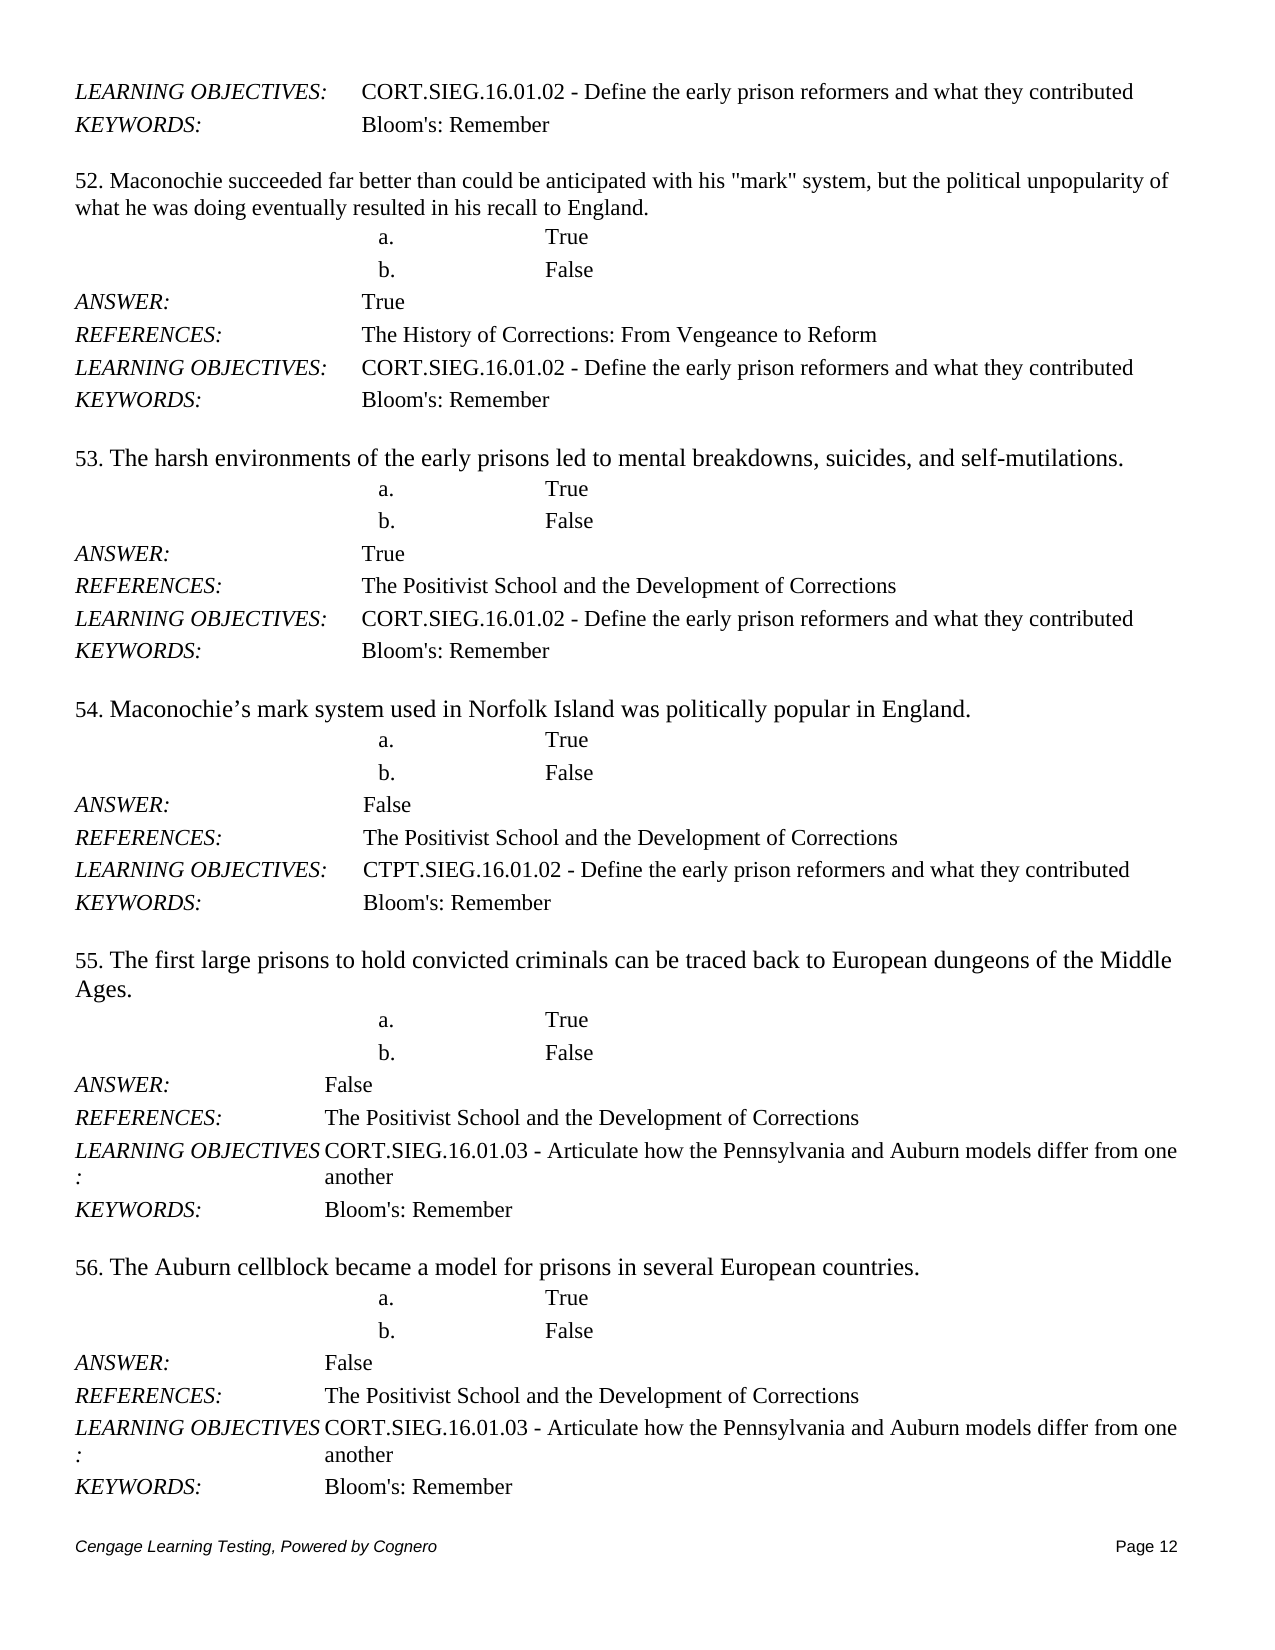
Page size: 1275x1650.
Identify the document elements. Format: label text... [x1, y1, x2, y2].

table_header 53. The harsh environments of the early prisons led to mental breakdowns, suicides, and self-mutilations. [75, 471, 1200, 667]
table_header 54. Maconochie’s mark system used in Norfolk Island was politically popular in England. [75, 723, 1200, 919]
table_header 56. The Auburn cellblock became a model for prisons in several European countries. [75, 1281, 1200, 1503]
table_header 52. ​Maconochie succeeded far better than could be anticipated with his "mark" system, but the political unpopularity of what he was doing eventually resulted in his recall to England. [75, 220, 1200, 416]
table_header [75, 75, 1200, 140]
table_header 55. The first large prisons to hold convicted criminals can be traced back to European dungeons of the Middle Ages. [75, 1003, 1200, 1225]
